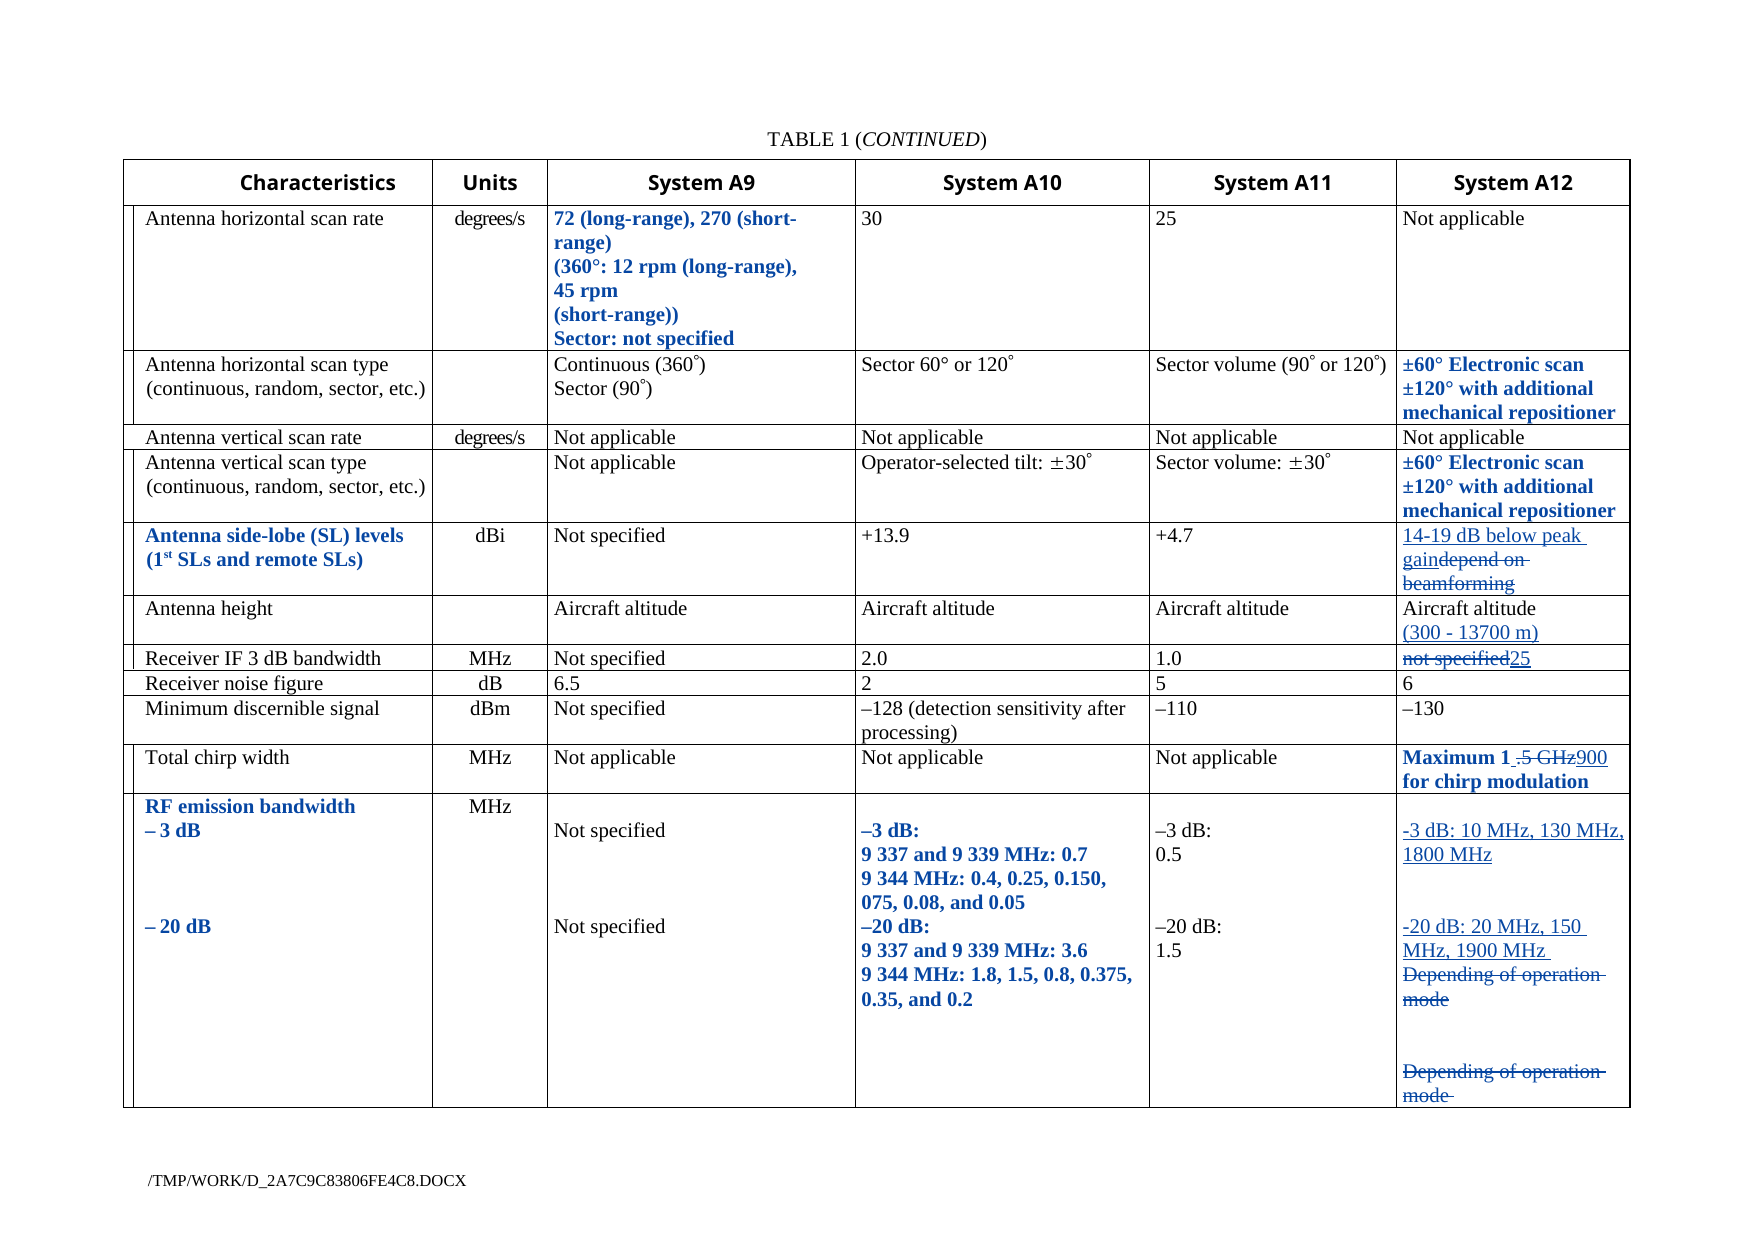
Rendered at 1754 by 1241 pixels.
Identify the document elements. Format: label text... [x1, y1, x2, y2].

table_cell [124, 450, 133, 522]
table_cell [433, 450, 547, 522]
table_cell dBi [433, 523, 547, 595]
table_cell [433, 596, 547, 644]
table_cell Not applicable [548, 425, 855, 449]
table_cell 30 [856, 206, 1149, 350]
table_cell –3 dB: 9 337 and 9 339 MHz: 0.7 9 344 MHz: 0.4, 0.25, 0.150, 075, 0.08, and 0.05 –20 dB: 9 337 and 9 339 MHz: 3.6 9 344 MHz: 1.8, 1.5, 0.8, 0.375, 0.35, and 0.2 [856, 794, 1149, 1107]
table_cell 6 [1397, 671, 1629, 694]
table_cell Minimum discernible signal [124, 696, 432, 744]
table_cell Antenna vertical scan rate [124, 425, 432, 449]
table_cell Not applicable [856, 425, 1149, 449]
table_cell –110 [1150, 696, 1396, 744]
table_cell Aircraft altitude [856, 596, 1149, 644]
table_cell Operator-selected tilt: 30 [856, 450, 1149, 522]
table_cell Aircraft altitude [1150, 596, 1396, 644]
table_cell –130 [1397, 696, 1629, 744]
table_cell [1397, 523, 1629, 595]
table_header Characteristics [124, 160, 432, 205]
table_cell dBm [433, 696, 547, 744]
table_cell Not applicable [1397, 425, 1629, 449]
table_cell Not specified Not specified [548, 794, 855, 1107]
table_header Units [433, 160, 547, 205]
table_header System A9 [548, 160, 855, 205]
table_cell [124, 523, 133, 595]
table_header System A12 [1397, 160, 1629, 205]
table_cell [433, 351, 547, 424]
table_cell Total chirp width [134, 745, 432, 793]
table_cell Antenna height [134, 596, 432, 644]
table_cell Not applicable [1397, 206, 1629, 350]
table_header System A10 [856, 160, 1149, 205]
table_cell Maximum 1 for chirp modulation [1397, 745, 1629, 793]
table_cell MHz [433, 794, 547, 1107]
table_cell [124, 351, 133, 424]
table_cell Aircraft altitude [548, 596, 855, 644]
table_cell 25 [1150, 206, 1396, 350]
table_cell 2.0 [856, 645, 1149, 669]
table_cell Not applicable [548, 745, 855, 793]
table_cell ±60° Electronic scan ±120° with additional mechanical repositioner [1397, 450, 1629, 522]
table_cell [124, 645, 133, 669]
table_cell 1.0 [1150, 645, 1396, 669]
table_cell 6.5 [548, 671, 855, 694]
table_cell MHz [433, 645, 547, 669]
table_cell 72 (long-range), 270 (short-range) (360°: 12 rpm (long-range), 45 rpm (short-range)) Sector: not specified [548, 206, 855, 350]
table_cell Antenna vertical scan type (continuous, random, sector, etc.) [134, 450, 432, 522]
table_cell [1397, 794, 1629, 1107]
table_cell Not specified [548, 523, 855, 595]
table_cell Continuous (360) Sector (90) [548, 351, 855, 424]
table_cell Sector volume: 30 [1150, 450, 1396, 522]
table_cell Not applicable [1150, 745, 1396, 793]
table_cell degrees/s [433, 425, 547, 449]
table_cell –128 (detection sensitivity after processing) [856, 696, 1149, 744]
table_cell –3 dB: 0.5 –20 dB: 1.5 [1150, 794, 1396, 1107]
table_cell Not specified [548, 696, 855, 744]
table_cell Sector volume (90 or 120) [1150, 351, 1396, 424]
table_cell +4.7 [1150, 523, 1396, 595]
table_cell Not specified [548, 645, 855, 669]
table_cell Not applicable [856, 745, 1149, 793]
table_cell Receiver noise figure [124, 671, 432, 694]
table_cell degrees/s [433, 206, 547, 350]
table_cell Antenna horizontal scan rate [134, 206, 432, 350]
table_cell Antenna side-lobe (SL) levels (1st SLs and remote SLs) [134, 523, 432, 595]
table_cell Antenna horizontal scan type (continuous, random, sector, etc.) [134, 351, 432, 424]
text TABLE 1 (continued) [148, 126, 1606, 151]
table_cell dB [433, 671, 547, 694]
table_cell 2 [856, 671, 1149, 694]
table_cell RF emission bandwidth – 3 dB – 20 dB [134, 794, 432, 1107]
table_cell Sector 60° or 120 [856, 351, 1149, 424]
table_cell MHz [433, 745, 547, 793]
table_cell +13.9 [856, 523, 1149, 595]
table_cell Receiver IF 3 dB bandwidth [134, 645, 432, 669]
table_cell Aircraft altitude [1397, 596, 1629, 644]
table_header System A11 [1150, 160, 1396, 205]
table_cell Not applicable [1150, 425, 1396, 449]
table_cell Not applicable [548, 450, 855, 522]
table_cell 5 [1150, 671, 1396, 694]
table_cell [1397, 645, 1629, 669]
table_cell ±60° Electronic scan ±120° with additional mechanical repositioner [1397, 351, 1629, 424]
